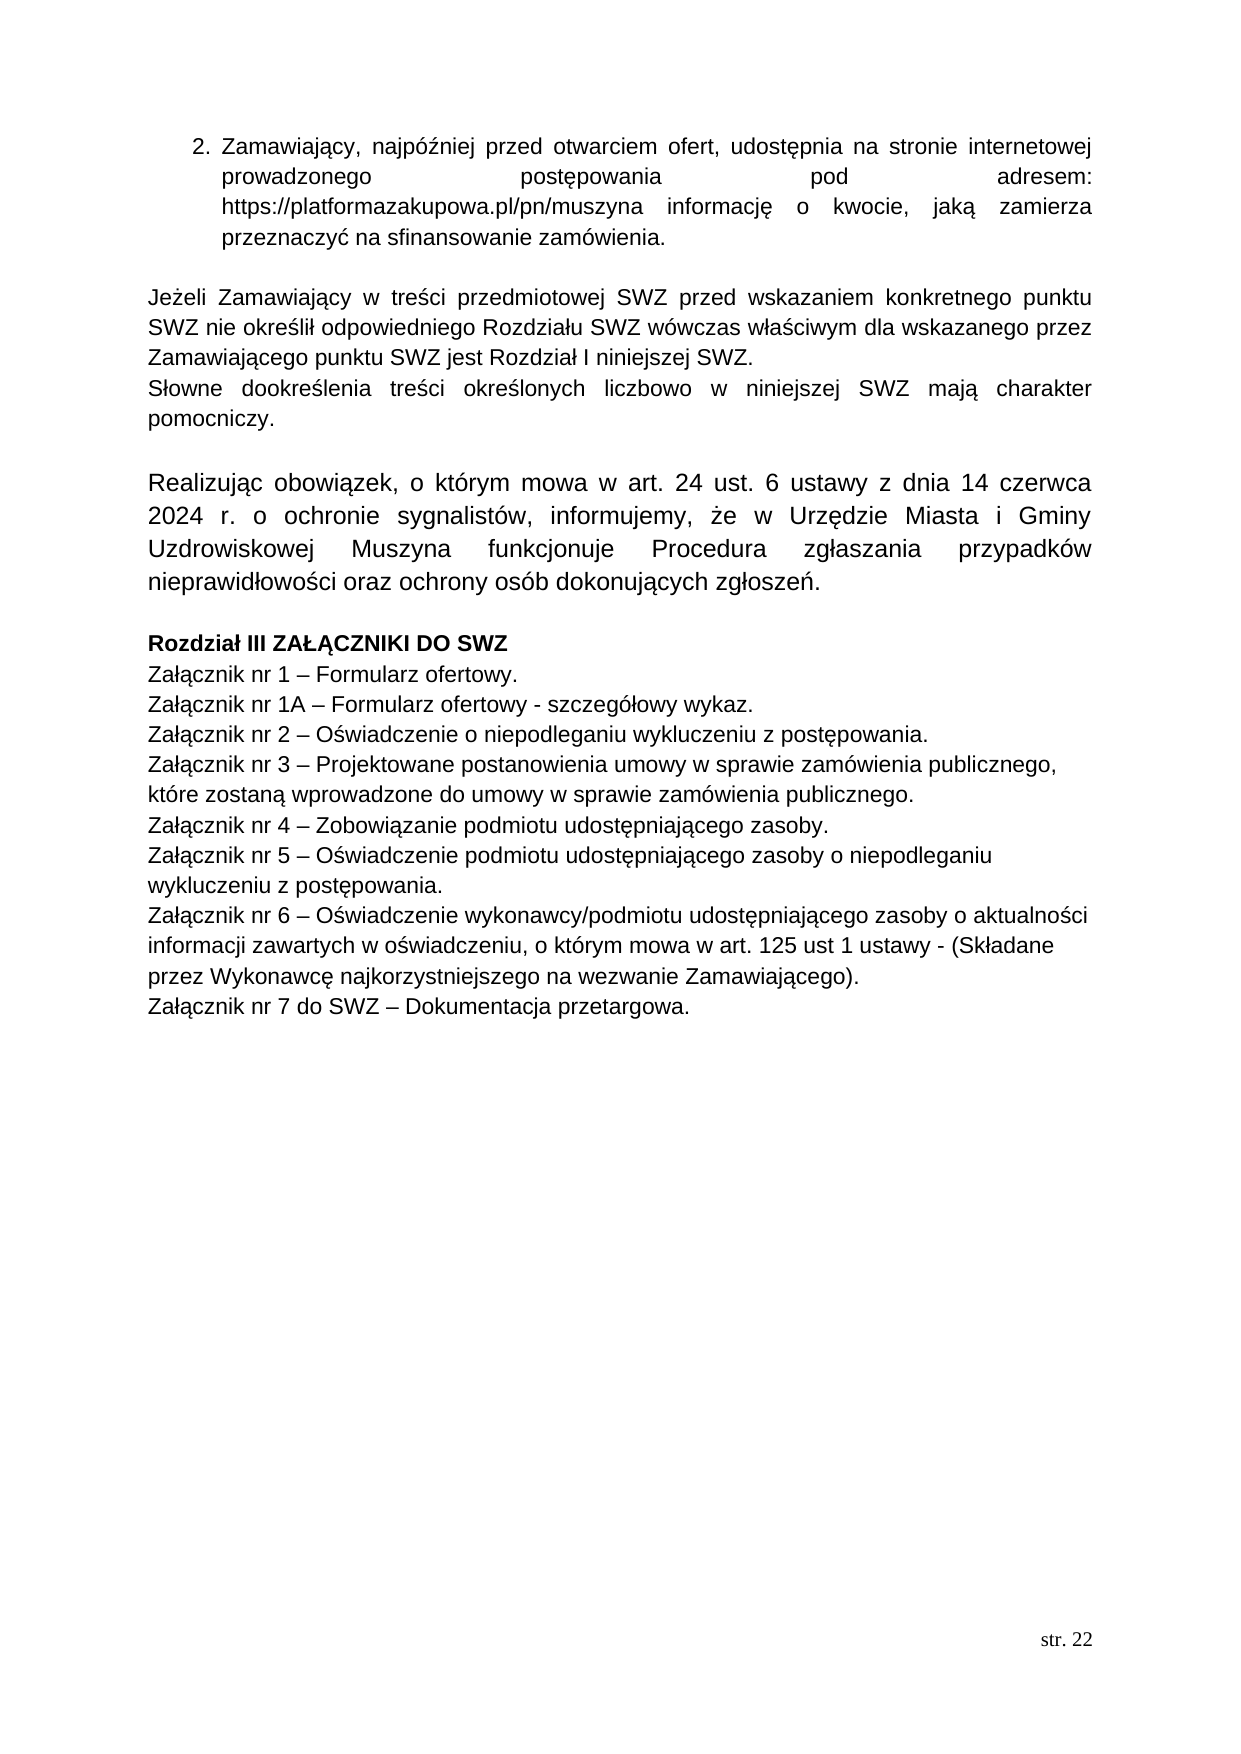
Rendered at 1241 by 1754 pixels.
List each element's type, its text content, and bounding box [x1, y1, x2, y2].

text 2. Zamawiający, najpóźniej przed otwarciem ofert, udostępnia na stronie internetowej prowadzonego postępowania pod adresem: https://platformazakupowa.pl/pn/muszyna informację o kwocie, jaką zamierza przeznaczyć na sfinansowanie zamówienia. [192, 133, 1093, 250]
text Realizując obowiązek, o którym mowa w art. 24 ust. 6 ustawy z dnia 14 czerwca 2024 r. o ochronie sygnalistów, informujemy, że w Urzędzie Miasta i Gminy Uzdrowiskowej Muszyna funkcjonuje Procedura zgłaszania przypadków nieprawidłowości oraz ochrony osób dokonujących zgłoszeń. [148, 468, 1093, 596]
text Jeżeli Zamawiający w treści przedmiotowej SWZ przed wskazaniem konkretnego punktu SWZ nie określił odpowiedniego Rozdziału SWZ wówczas właściwym dla wskazanego przez Zamawiającego punktu SWZ jest Rozdział I niniejszej SWZ. [148, 284, 1093, 371]
subtitle Załącznik nr 1 – Formularz ofertowy. [148, 661, 1093, 687]
text Słowne dookreślenia treści określonych liczbowo w niniejszej SWZ mają charakter pomocniczy. [148, 374, 1093, 431]
text Załącznik nr 1A – Formularz ofertowy - szczegółowy wykaz. Załącznik nr 2 – Oświadczenie o niepodleganiu wykluczeniu z postępowania. Załącznik nr 3 – Projektowane postanowienia umowy w sprawie zamówienia publicznego, które zostaną wprowadzone do umowy w sprawie zamówienia publicznego. Załącznik nr 4 – Zobowiązanie podmiotu udostępniającego zasoby. Załącznik nr 5 – Oświadczenie podmiotu udostępniającego zasoby o niepodleganiu wykluczeniu z postępowania. Załącznik nr 6 – Oświadczenie wykonawcy/podmiotu udostępniającego zasoby o aktualności informacji zawartych w oświadczeniu, o którym mowa w art. 125 ust 1 ustawy - (Składane przez Wykonawcę najkorzystniejszego na wezwanie Zamawiającego). Załącznik nr 7 do SWZ – Dokumentacja przetargowa. [148, 691, 1093, 1019]
subtitle Rozdział III ZAŁĄCZNIKI DO SWZ [148, 630, 1093, 657]
